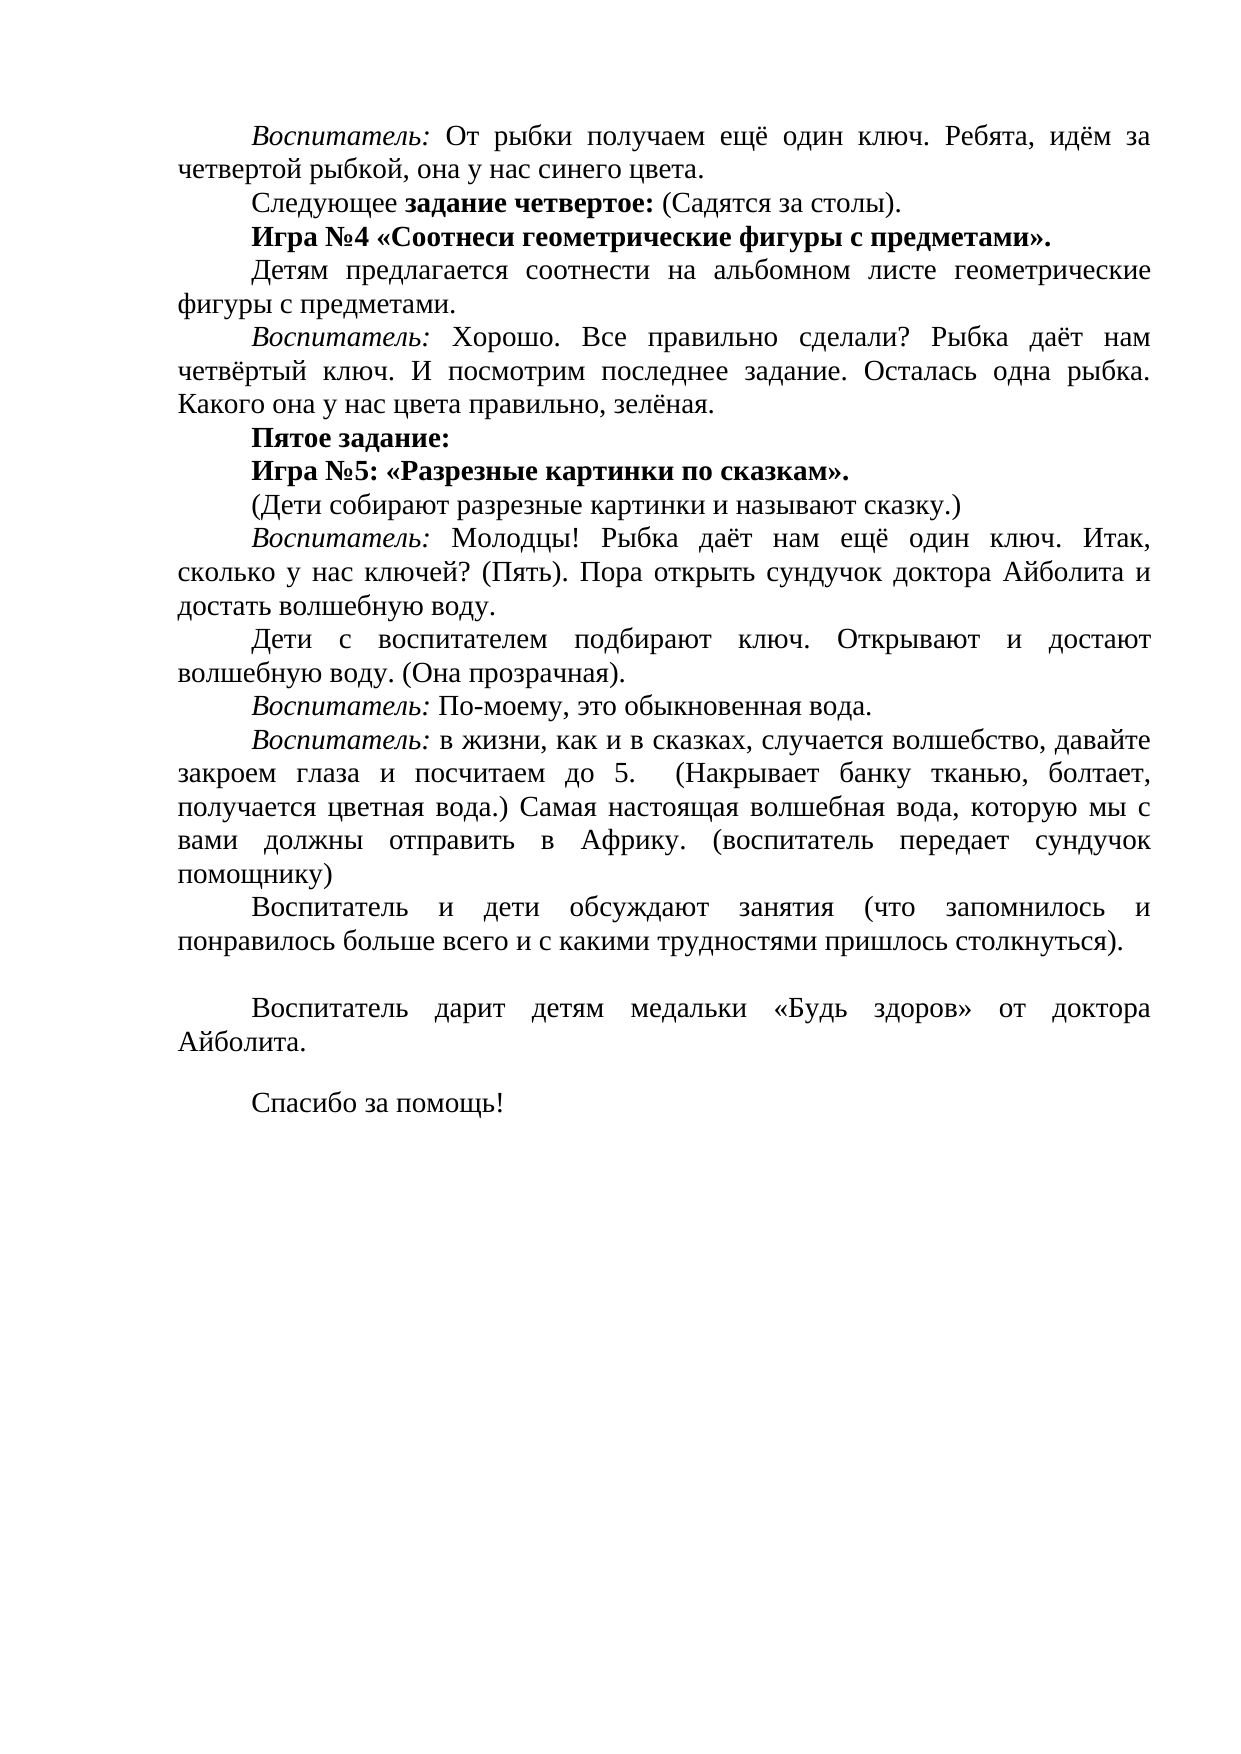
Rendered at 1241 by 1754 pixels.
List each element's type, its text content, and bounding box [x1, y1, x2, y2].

text Детям предлагается соотнести на альбомном листе геометрические фигуры с предметами. [177, 252, 1152, 319]
text Воспитатель: От рыбки получаем ещё один ключ. Ребята, идём за четвертой рыбкой, она у нас синего цвета. [177, 118, 1152, 185]
text Дети с воспитателем подбирают ключ. Открывают и достают волшебную воду. (Она прозрачная). [177, 621, 1152, 688]
text Игра №5: «Разрезные картинки по сказкам». [177, 453, 1152, 487]
text Воспитатель: По-моему, это обыкновенная вода. [177, 688, 1152, 722]
text Игра №4 «Соотнеси геометрические фигуры с предметами». [177, 219, 1152, 252]
text (Дети собирают разрезные картинки и называют сказку.) [177, 487, 1152, 521]
text Воспитатель: Молодцы! Рыбка даёт нам ещё один ключ. Итак, сколько у нас ключей? (Пять). Пора открыть сундучок доктора Айболита и достать волшебную воду. [177, 521, 1152, 621]
text Пятое задание: [177, 420, 1152, 453]
text Воспитатель: Хорошо. Все правильно сделали? Рыбка даёт нам четвёртый ключ. И посмотрим последнее задание. Осталась одна рыбка. Какого она у нас цвета правильно, зелёная. [177, 319, 1152, 420]
text Спасибо за помощь! [177, 1085, 1152, 1119]
text Следующее задание четвертое: (Садятся за столы). [177, 185, 1152, 219]
text Воспитатель: в жизни, как и в сказках, случается волшебство, давайте закроем глаза и посчитаем до 5. (Накрывает банку тканью, болтает, получается цветная вода.) Самая настоящая волшебная вода, которую мы с вами должны отправить в Африку. (воспитатель передает сундучок помощнику) [177, 722, 1152, 889]
text Воспитатель и дети обсуждают занятия (что запомнилось и понравилось больше всего и с какими трудностями пришлось столкнуться). [177, 889, 1152, 957]
text Воспитатель дарит детям медальки «Будь здоров» от доктора Айболита. [177, 990, 1152, 1057]
